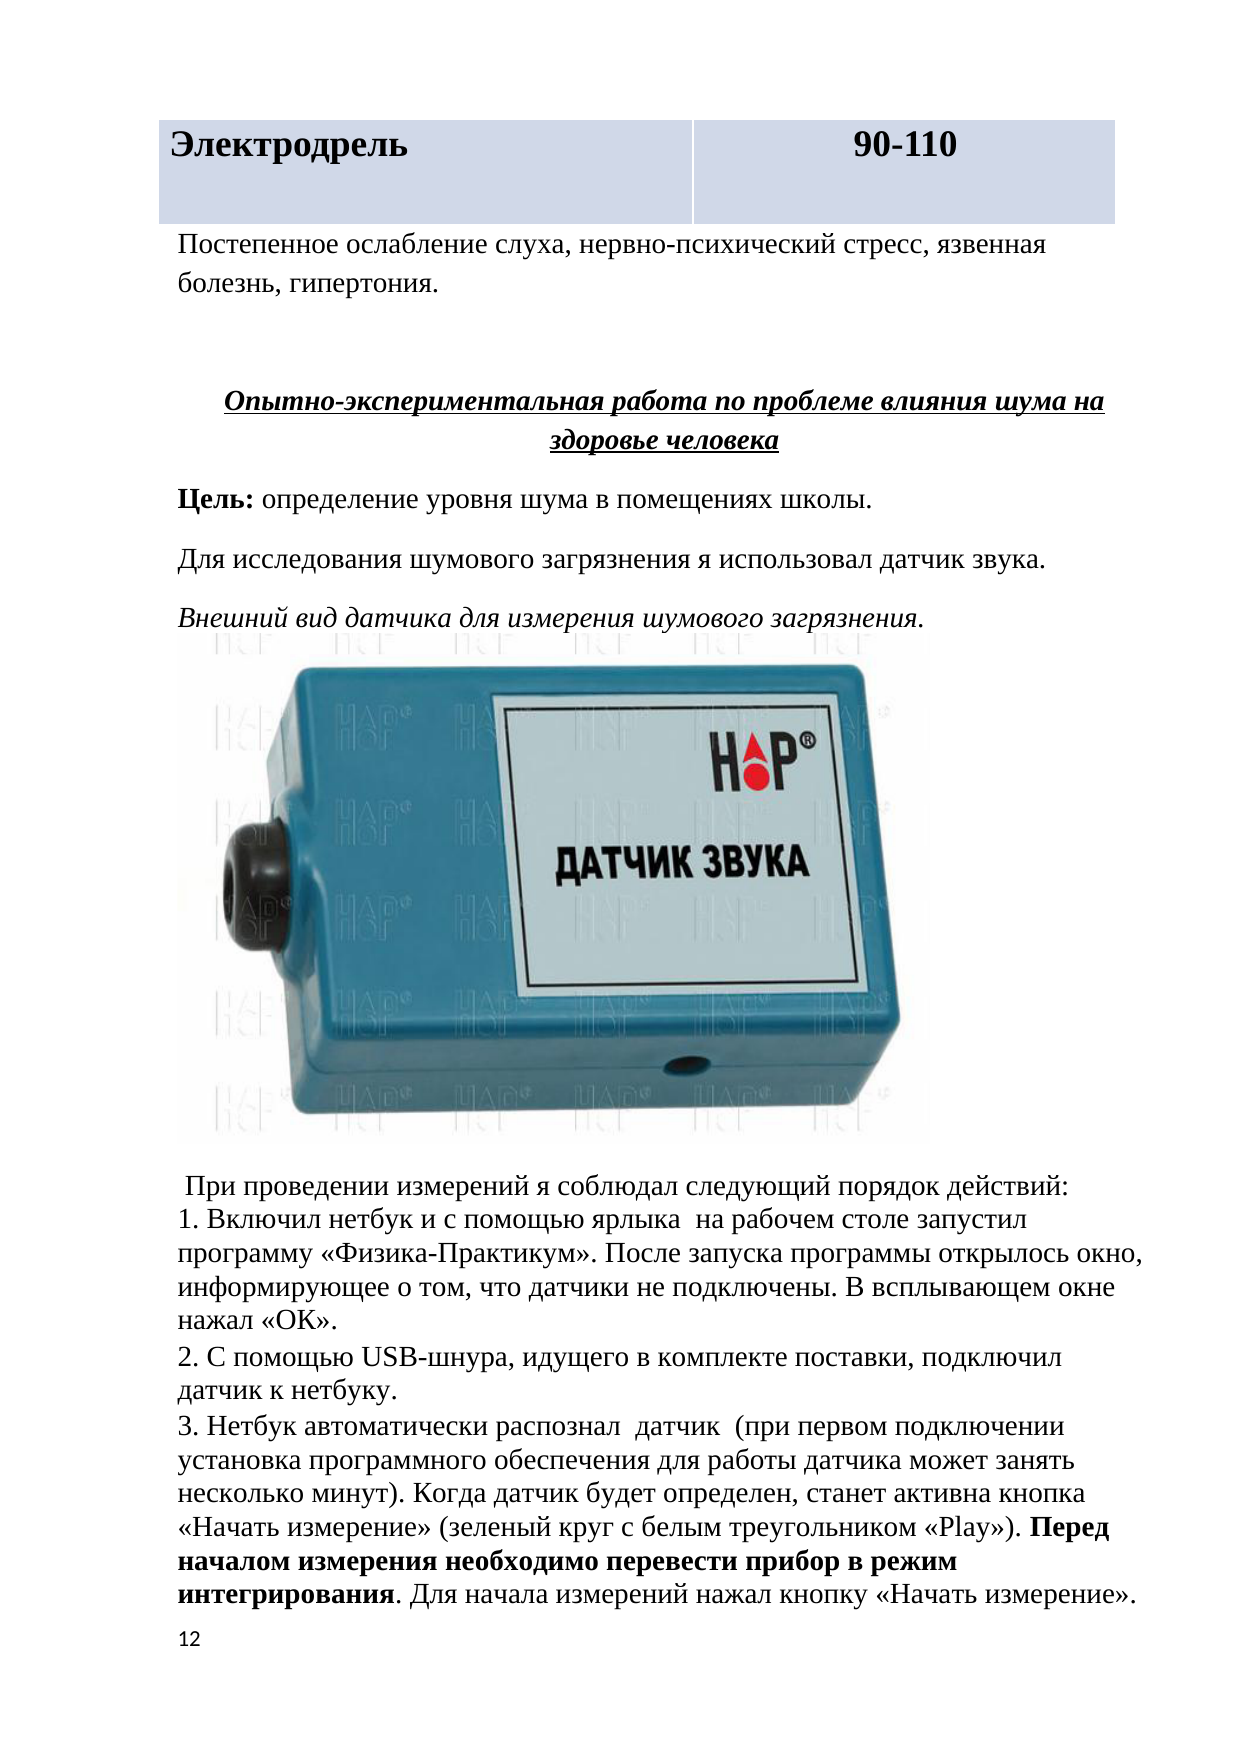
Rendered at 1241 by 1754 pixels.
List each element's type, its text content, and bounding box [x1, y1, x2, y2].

text При проведении измерений я соблюдал следующий порядок действий: [177, 1168, 1152, 1202]
text 3. Нетбук автоматически распознал датчик (при первом подключении установка программного обеспечения для работы датчика может занять несколько минут). Когда датчик будет определен, станет активна кнопка «Начать измерение» (зеленый круг с белым треугольником «Play»). Перед началом измерения необходимо перевести прибор в режим интегрирования. Для начала измерений нажал кнопку «Начать измерение». [177, 1408, 1152, 1610]
text Внешний вид датчика для измерения шумового загрязнения. [177, 600, 1152, 634]
text Постепенное ослабление слуха, нервно-психический стресс, язвенная болезнь, гипертония. [177, 226, 1152, 298]
table_cell 90-110 [694, 120, 1115, 224]
table_cell Электродрель [159, 120, 692, 224]
text Опытно-экспериментальная работа по проблеме влияния шума на здоровье человека [177, 383, 1152, 456]
text 2. С помощью USB-шнура, идущего в комплекте поставки, подключил датчик к нетбуку. [177, 1339, 1152, 1406]
text Для исследования шумового загрязнения я использовал датчик звука. [177, 541, 1152, 574]
text 1. Включил нетбук и с помощью ярлыка на рабочем столе запустил программу «Физика-Практикум». После запуска программы открылось окно, информирующее о том, что датчики не подключены. В всплывающем окне нажал «ОК». [177, 1202, 1152, 1336]
text Цель: определение уровня шума в помещениях школы. [177, 481, 1152, 515]
